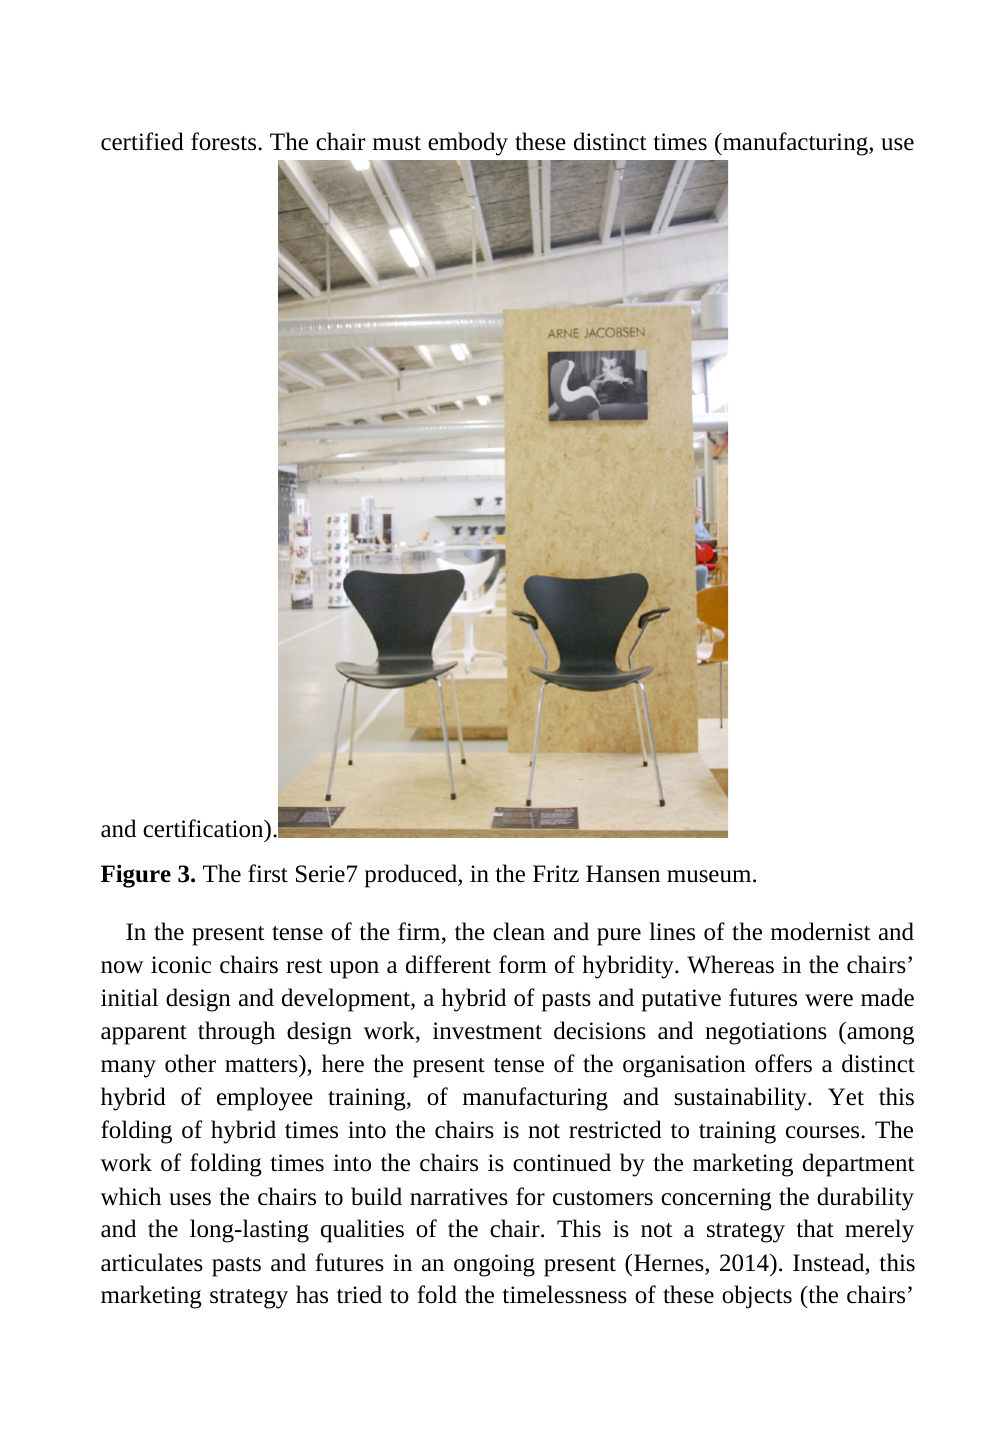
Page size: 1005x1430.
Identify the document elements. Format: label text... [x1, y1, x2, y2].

picture [278, 160, 729, 838]
text Figure 3. The first Serie7 produced, in the Fritz Hansen museum. [100, 859, 915, 888]
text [100, 917, 915, 1309]
